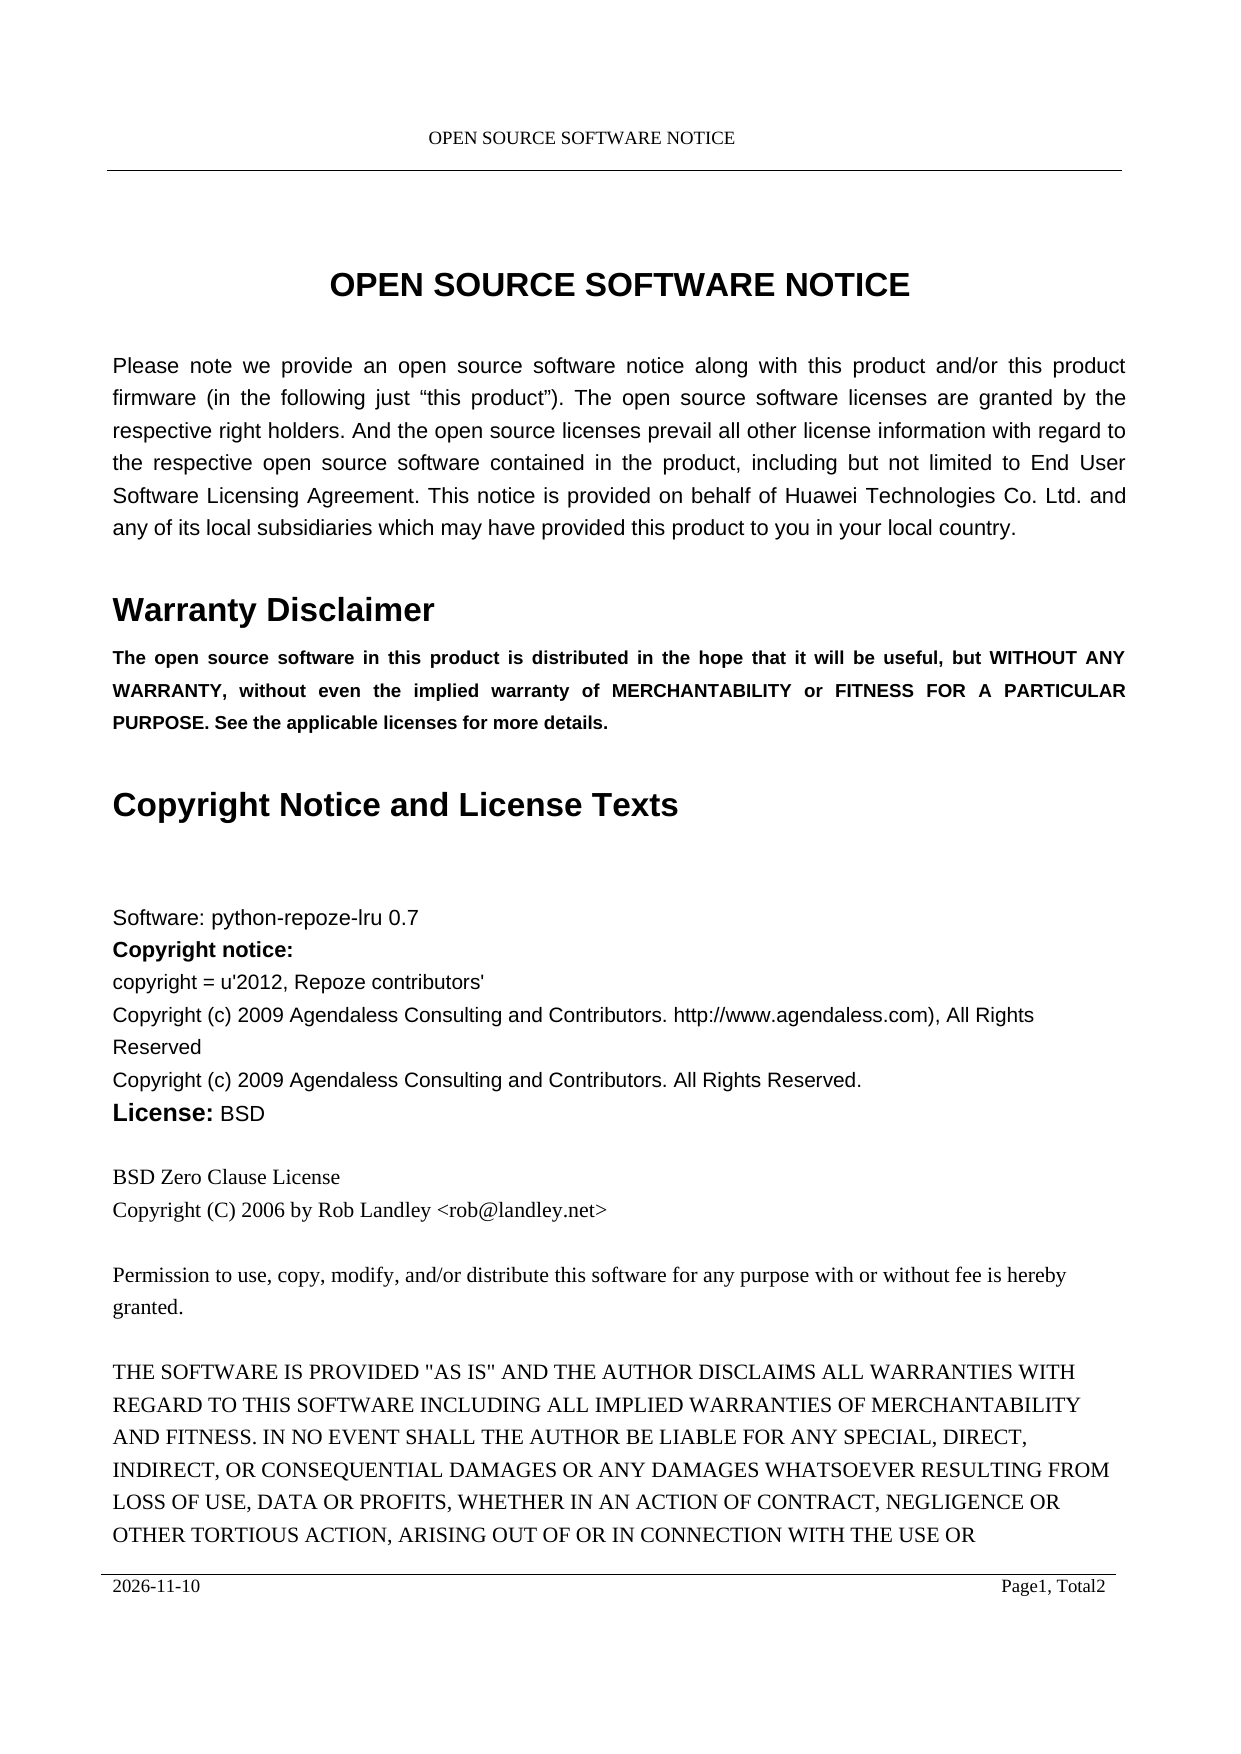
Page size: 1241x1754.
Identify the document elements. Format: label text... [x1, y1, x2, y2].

text Software: python-repoze-lru 0.7 [112, 901, 1128, 933]
text Copyright Notice and License Texts [112, 771, 1128, 836]
text Copyright notice: [112, 933, 1128, 966]
text Please note we provide an open source software notice along with this product and/or this product firmware (in the following just “this product”). The open source software licenses are granted by the respective right holders. And the open source licenses prevail all other license information with regard to the respective open source software contained in the product, including but not limited to End User Software Licensing Agreement. This notice is provided on behalf of Huawei Technologies Co. Ltd. and any of its local subsidiaries which may have provided this product to you in your local country. [112, 349, 1128, 544]
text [112, 1096, 1128, 1551]
text Copyright (c) 2009 Agendaless Consulting and Contributors. http://www.agendaless.com), All Rights Reserved [112, 998, 1128, 1063]
text Warranty Disclaimer [112, 576, 1128, 641]
text Copyright (c) 2009 Agendaless Consulting and Contributors. All Rights Reserved. [112, 1063, 1128, 1096]
text The open source software in this product is distributed in the hope that it will be useful, but WITHOUT ANY WARRANTY, without even the implied warranty of MERCHANTABILITY or FITNESS FOR A PARTICULAR PURPOSE. See the applicable licenses for more details. [112, 641, 1128, 739]
text copyright = u'2012, Repoze contributors' [112, 966, 1128, 998]
text OPEN SOURCE SOFTWARE NOTICE [112, 251, 1128, 316]
